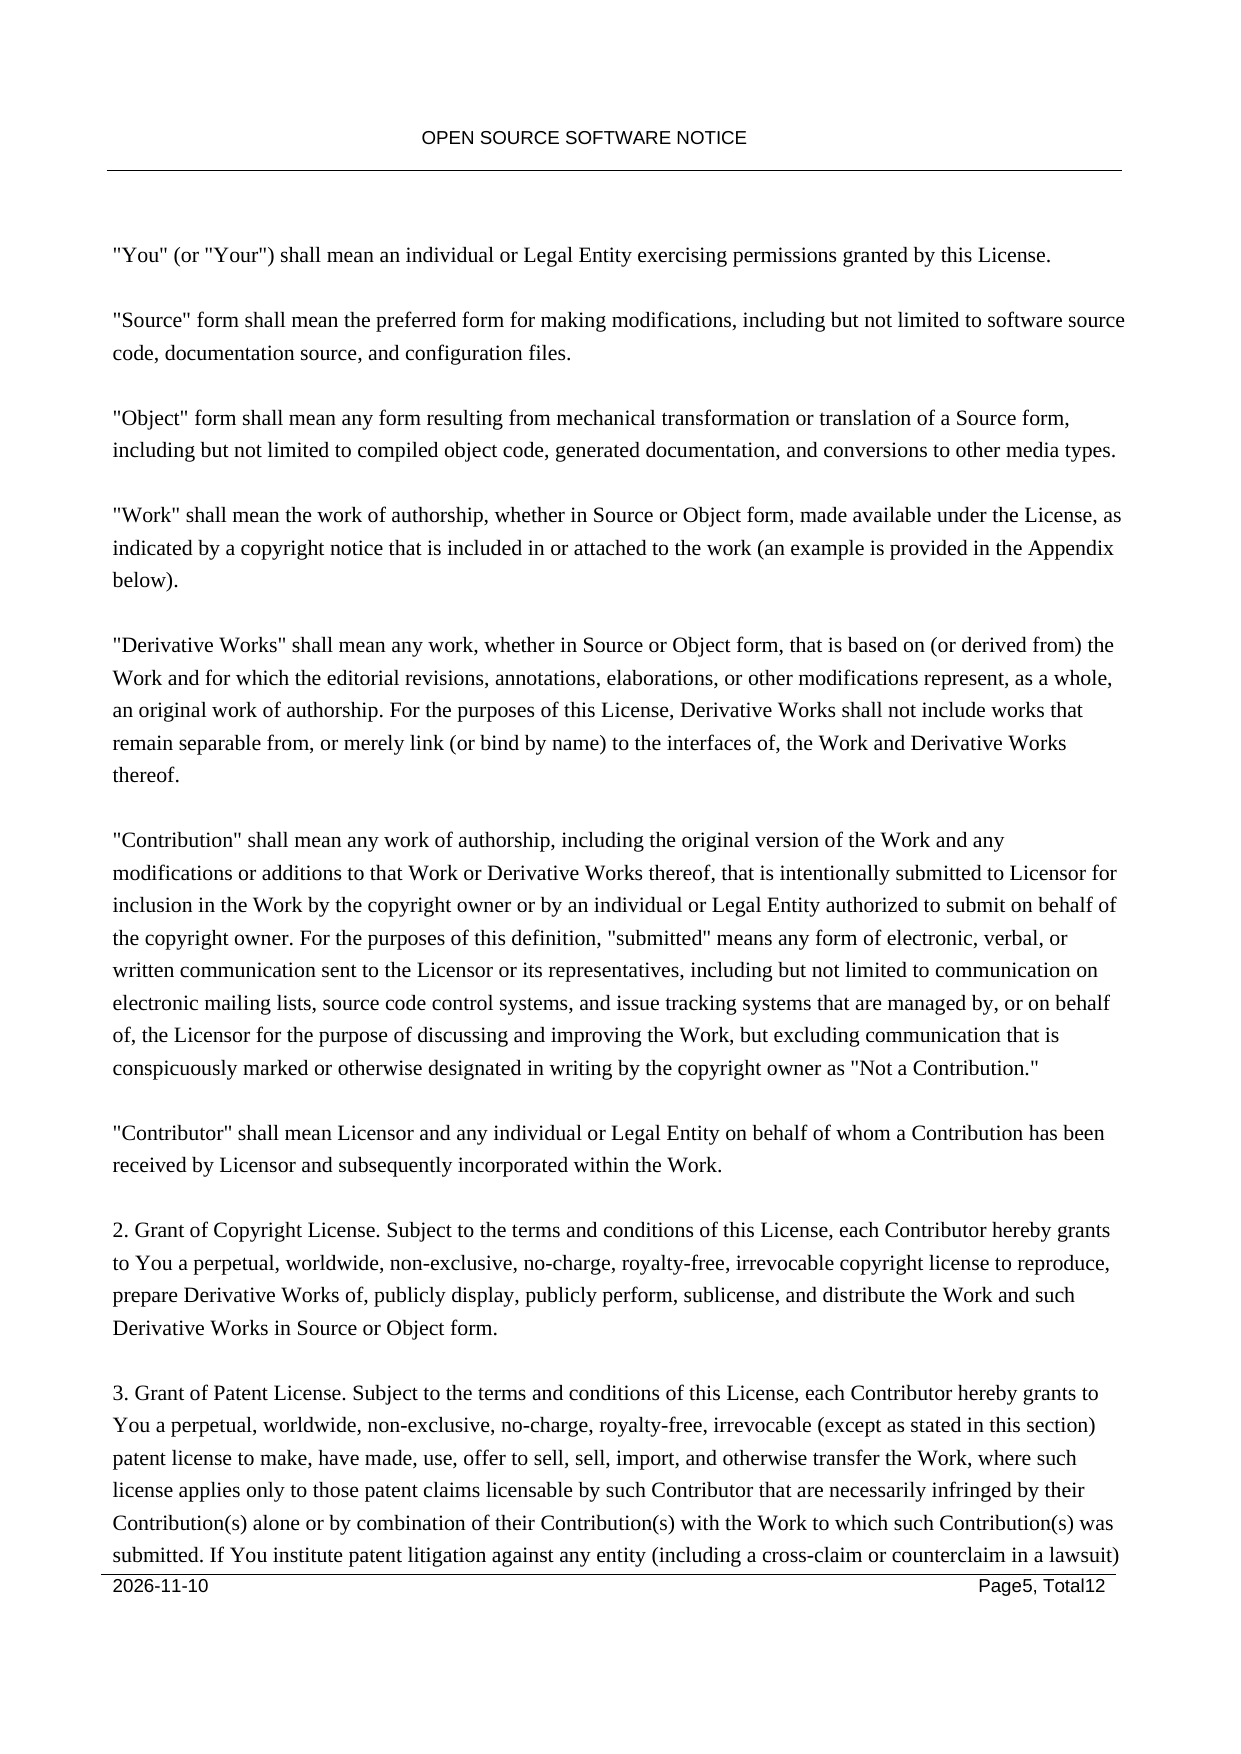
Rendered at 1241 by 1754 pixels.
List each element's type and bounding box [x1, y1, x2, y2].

text [112, 206, 1128, 1571]
